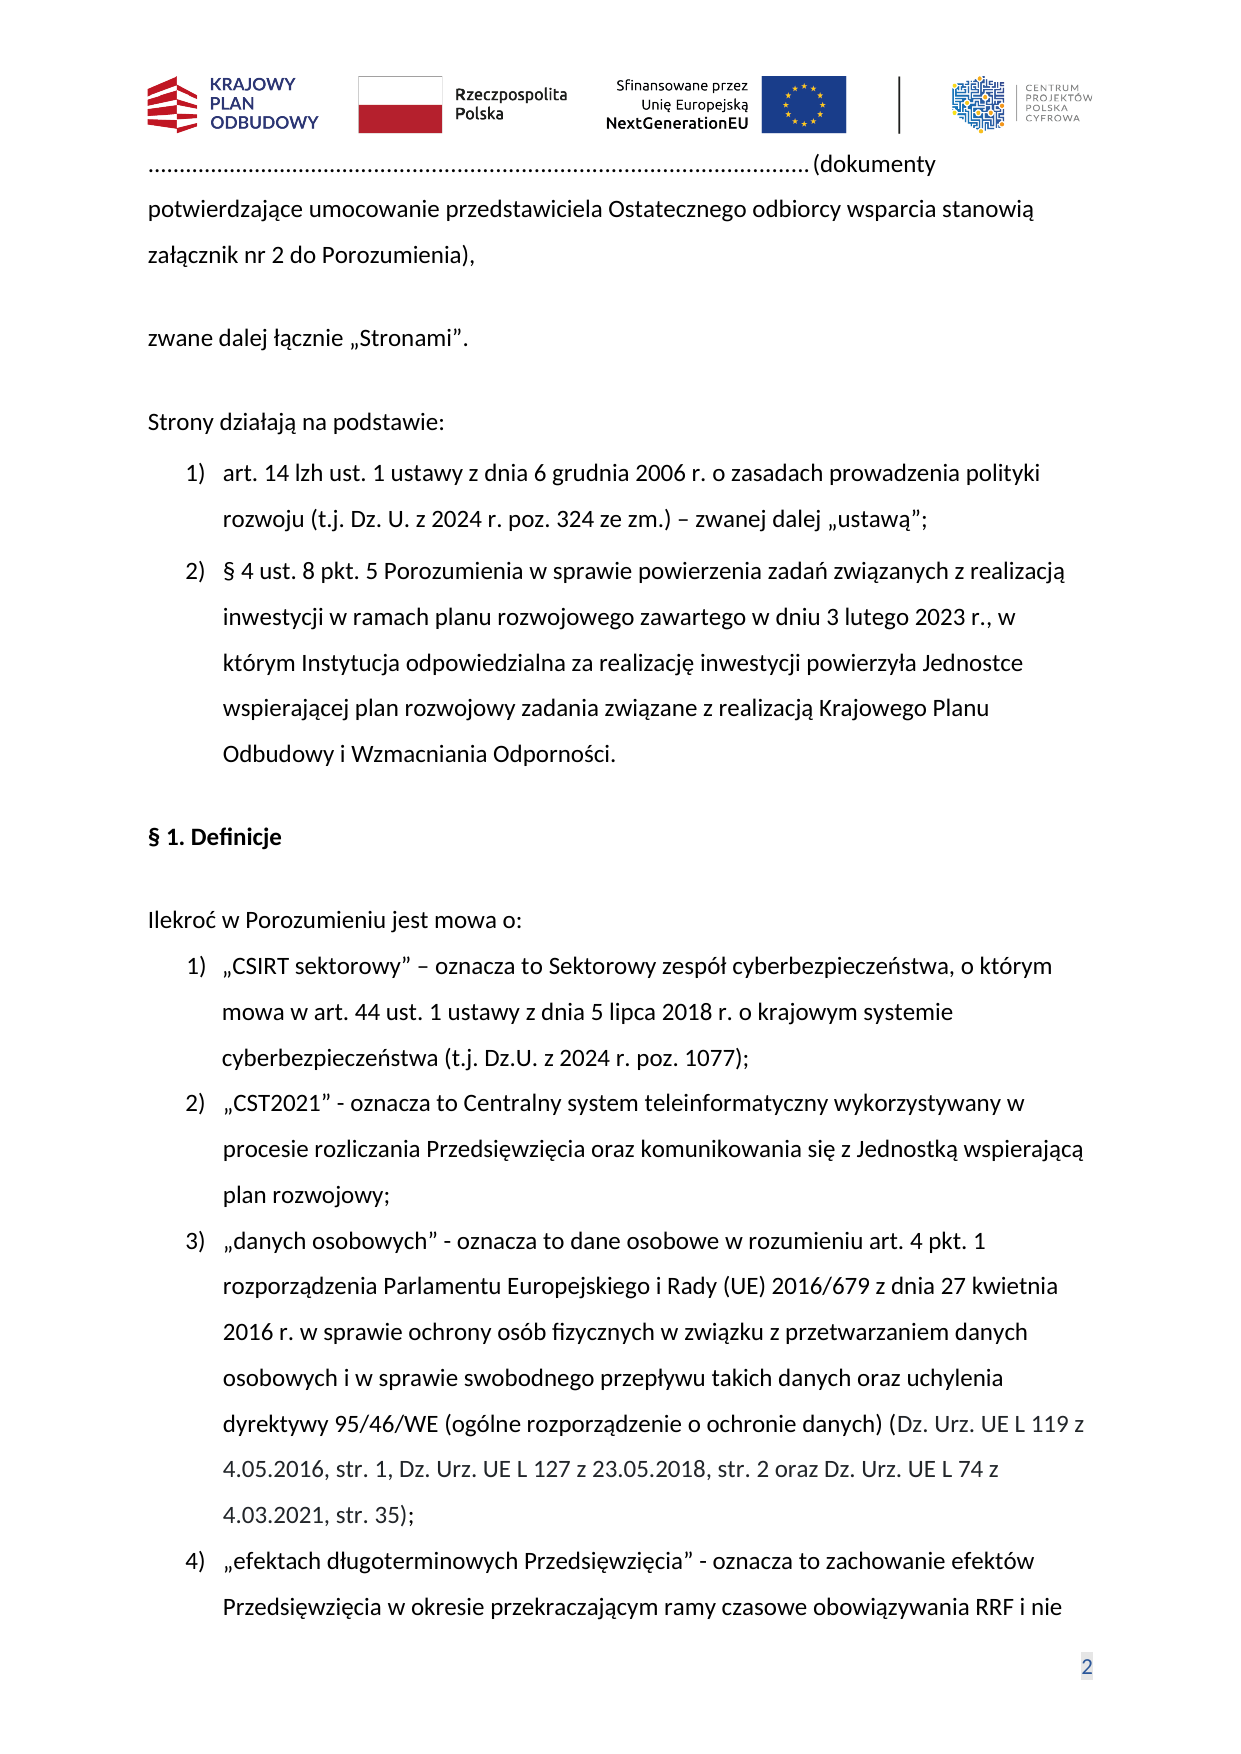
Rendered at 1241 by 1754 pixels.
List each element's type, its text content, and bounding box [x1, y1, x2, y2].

subtitle § 1. Definicje [148, 821, 1092, 852]
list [185, 1545, 1092, 1621]
list „CST2021” - oznacza to Centralny system teleinformatyczny wykorzystywany w procesie rozliczania Przedsięwzięcia oraz komunikowania się z Jednostką wspierającą plan rozwojowy; [185, 1088, 1092, 1209]
picture [147, 76, 1093, 134]
text zwane dalej łącznie „Stronami”. [148, 322, 1092, 353]
list § 4 ust. 8 pkt. 5 Porozumienia w sprawie powierzenia zadań związanych z realizacją inwestycji w ramach planu rozwojowego zawartego w dniu 3 lutego 2023 r., w którym Instytucja odpowiedzialna za realizację inwestycji powierzyła Jednostce wspierającej plan rozwojowy zadania związane z realizacją Krajowego Planu Odbudowy i Wzmacniania Odporności. [185, 555, 1092, 769]
list art. 14 lzh ust. 1 ustawy z dnia 6 grudnia 2006 r. o zasadach prowadzenia polityki rozwoju (t.j. Dz. U. z 2024 r. poz. 324 ze zm.) – zwanej dalej „ustawą”; [185, 458, 1092, 534]
text . (dokumenty potwierdzające umocowanie przedstawiciela Ostatecznego odbiorcy wsparcia stanowią załącznik nr 2 do Porozumienia), [148, 148, 1092, 270]
text Ilekroć w Porozumieniu jest mowa o: [148, 905, 1092, 935]
list „CSIRT sektorowy” – oznacza to Sektorowy zespół cyberbezpieczeństwa, o którym mowa w art. 44 ust. 1 ustawy z dnia 5 lipca 2018 r. o krajowym systemie cyberbezpieczeństwa (t.j. Dz.U. z 2024 r. poz. 1077); [186, 950, 1092, 1072]
list „danych osobowych” - oznacza to dane osobowe w rozumieniu art. 4 pkt. 1 rozporządzenia Parlamentu Europejskiego i Rady (UE) 2016/679 z dnia 27 kwietnia 2016 r. w sprawie ochrony osób fizycznych w związku z przetwarzaniem danych osobowych i w sprawie swobodnego przepływu takich danych oraz uchylenia dyrektywy 95/46/WE (ogólne rozporządzenie o ochronie danych) (Dz. Urz. UE L 119 z 4.05.2016, str. 1, Dz. Urz. UE L 127 z 23.05.2018, str. 2 oraz Dz. Urz. UE L 74 z 4.03.2021, str. 35); [185, 1225, 1092, 1530]
text Strony działają na podstawie: [148, 406, 1092, 436]
